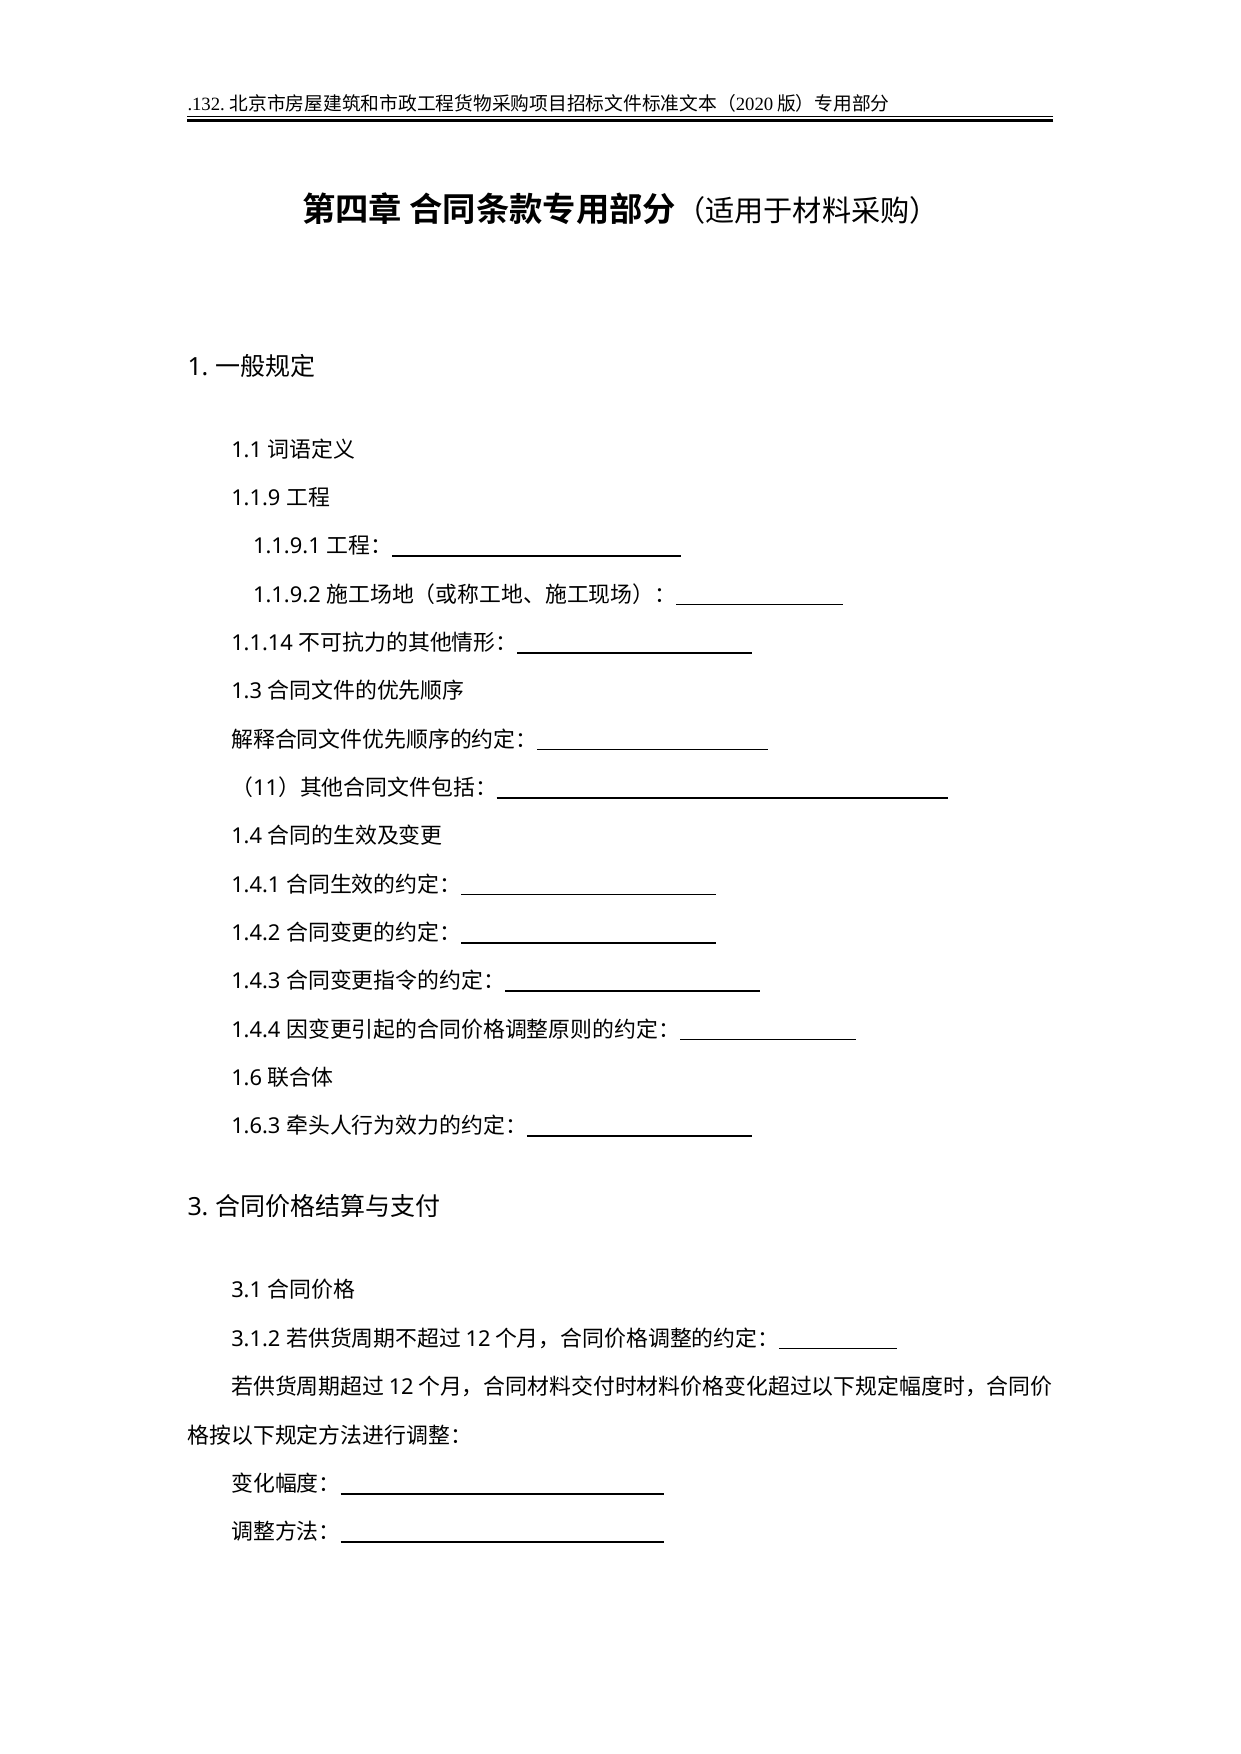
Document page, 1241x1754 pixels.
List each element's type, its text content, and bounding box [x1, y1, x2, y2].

text 调整方法： [187, 1514, 1053, 1546]
text 1.1.9.1 工程： [187, 528, 1053, 560]
text 1.1.9.2 施工场地（或称工地、施工现场）： [187, 576, 1053, 609]
text （11）其他合同文件包括： [187, 769, 1053, 802]
text 3.1.2 若供货周期不超过12个月，合同价格调整的约定： [187, 1320, 1053, 1353]
text 1.3 合同文件的优先顺序 [187, 673, 1053, 705]
text 1. 一般规定 [187, 332, 1053, 397]
text 若供货周期超过12个月，合同材料交付时材料价格变化超过以下规定幅度时，合同价格按以下规定方法进行调整： [187, 1368, 1053, 1450]
text 解释合同文件优先顺序的约定： [187, 721, 1053, 754]
text 1.6.3 牵头人行为效力的约定： [187, 1108, 1053, 1140]
text 1.4.3 合同变更指令的约定： [187, 963, 1053, 995]
text 1.4.4 因变更引起的合同价格调整原则的约定： [187, 1011, 1053, 1044]
text 1.6 联合体 [187, 1059, 1053, 1092]
text 第四章 合同条款专用部分（适用于材料采购） [187, 174, 1053, 239]
text 1.4 合同的生效及变更 [187, 818, 1053, 850]
text 1.4.2 合同变更的约定： [187, 914, 1053, 947]
text 3. 合同价格结算与支付 [187, 1172, 1053, 1237]
text 变化幅度： [187, 1466, 1053, 1498]
text 1.4.1 合同生效的约定： [187, 866, 1053, 899]
text 1.1.9 工程 [187, 479, 1053, 512]
text 3.1 合同价格 [187, 1272, 1053, 1304]
text 1.1.14 不可抗力的其他情形： [187, 624, 1053, 657]
text 1.1 词语定义 [187, 431, 1053, 464]
